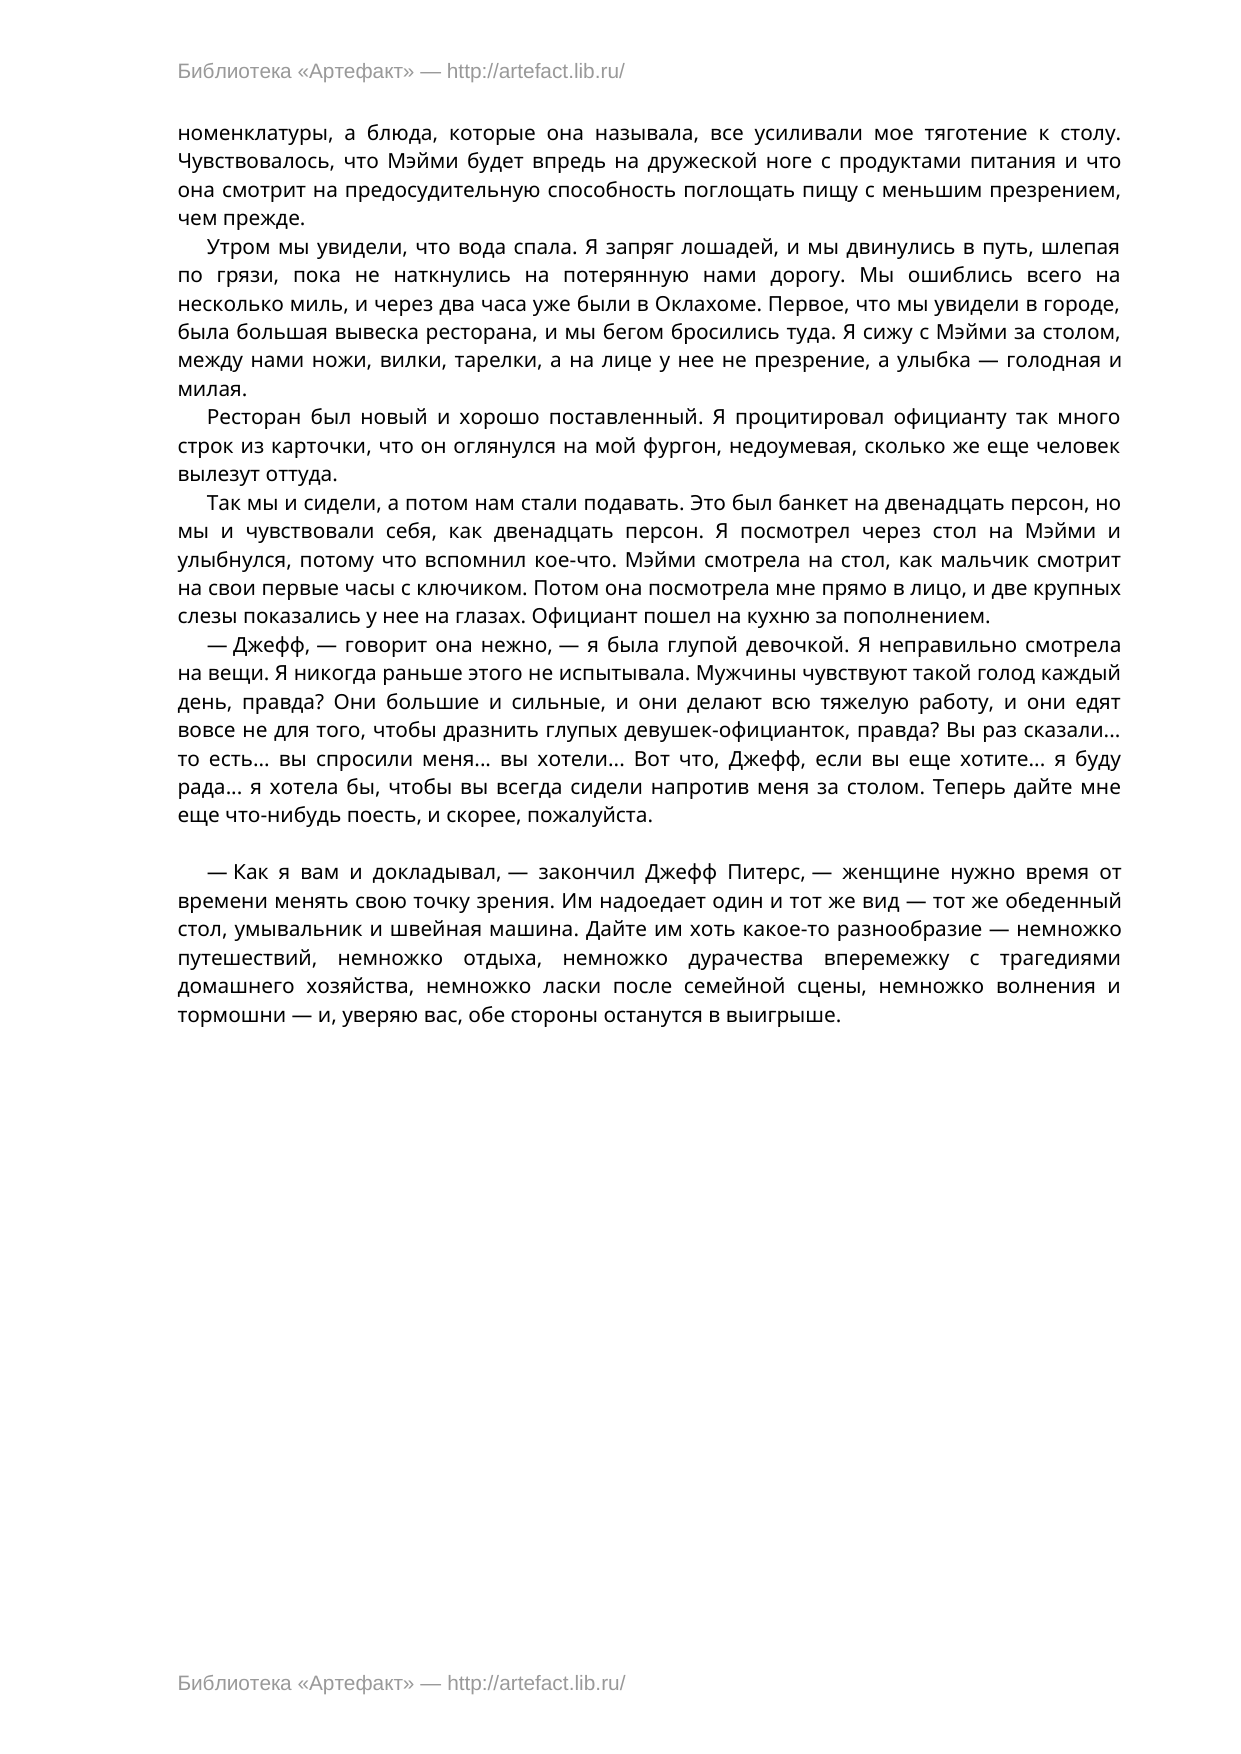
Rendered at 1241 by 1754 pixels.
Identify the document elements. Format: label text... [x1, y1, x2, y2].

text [177, 118, 1122, 232]
text Так мы и сидели, а потом нам стали подавать. Это был банкет на двенадцать персон, но мы и чувствовали себя, как двенадцать персон. Я посмотрел через стол на Мэйми и улыбнулся, потому что вспомнил кое-что. Мэйми смотрела на стол, как мальчик смотрит на свои первые часы с ключиком. Потом она посмотрела мне прямо в лицо, и две крупных слезы показались у нее на глазах. Официант пошел на кухню за пополнением. [177, 488, 1122, 630]
text — Как я вам и докладывал, — закончил Джефф Питерс, — женщине нужно время от времени менять свою точку зрения. Им надоедает один и тот же вид — тот же обеденный стол, умывальник и швейная машина. Дайте им хоть какое-то разнообразие — немножко путешествий, немножко отдыха, немножко дурачества вперемежку с трагедиями домашнего хозяйства, немножко ласки после семейной сцены, немножко волнения и тормошни — и, уверяю вас, обе стороны останутся в выигрыше. [177, 857, 1122, 1028]
text Ресторан был новый и хорошо поставленный. Я процитировал официанту так много строк из карточки, что он оглянулся на мой фургон, недоумевая, сколько же еще человек вылезут оттуда. [177, 402, 1122, 488]
text — Джефф, — говорит она нежно, — я была глупой девочкой. Я неправильно смотрела на вещи. Я никогда раньше этого не испытывала. Мужчины чувствуют такой голод каждый день, правда? Они большие и сильные, и они делают всю тяжелую работу, и они едят вовсе не для того, чтобы дразнить глупых девушек-официанток, правда? Вы раз сказали... то есть... вы спросили меня... вы хотели... Вот что, Джефф, если вы еще хотите... я буду рада... я хотела бы, чтобы вы всегда сидели напротив меня за столом. Теперь дайте мне еще что-нибудь поесть, и скорее, пожалуйста. [177, 630, 1122, 829]
text Утром мы увидели, что вода спала. Я запряг лошадей, и мы двинулись в путь, шлепая по грязи, пока не наткнулись на потерянную нами дорогу. Мы ошиблись всего на несколько миль, и через два часа уже были в Оклахоме. Первое, что мы увидели в городе, была большая вывеска ресторана, и мы бегом бросились туда. Я сижу с Мэйми за столом, между нами ножи, вилки, тарелки, а на лице у нее не презрение, а улыбка — голодная и милая. [177, 232, 1122, 402]
